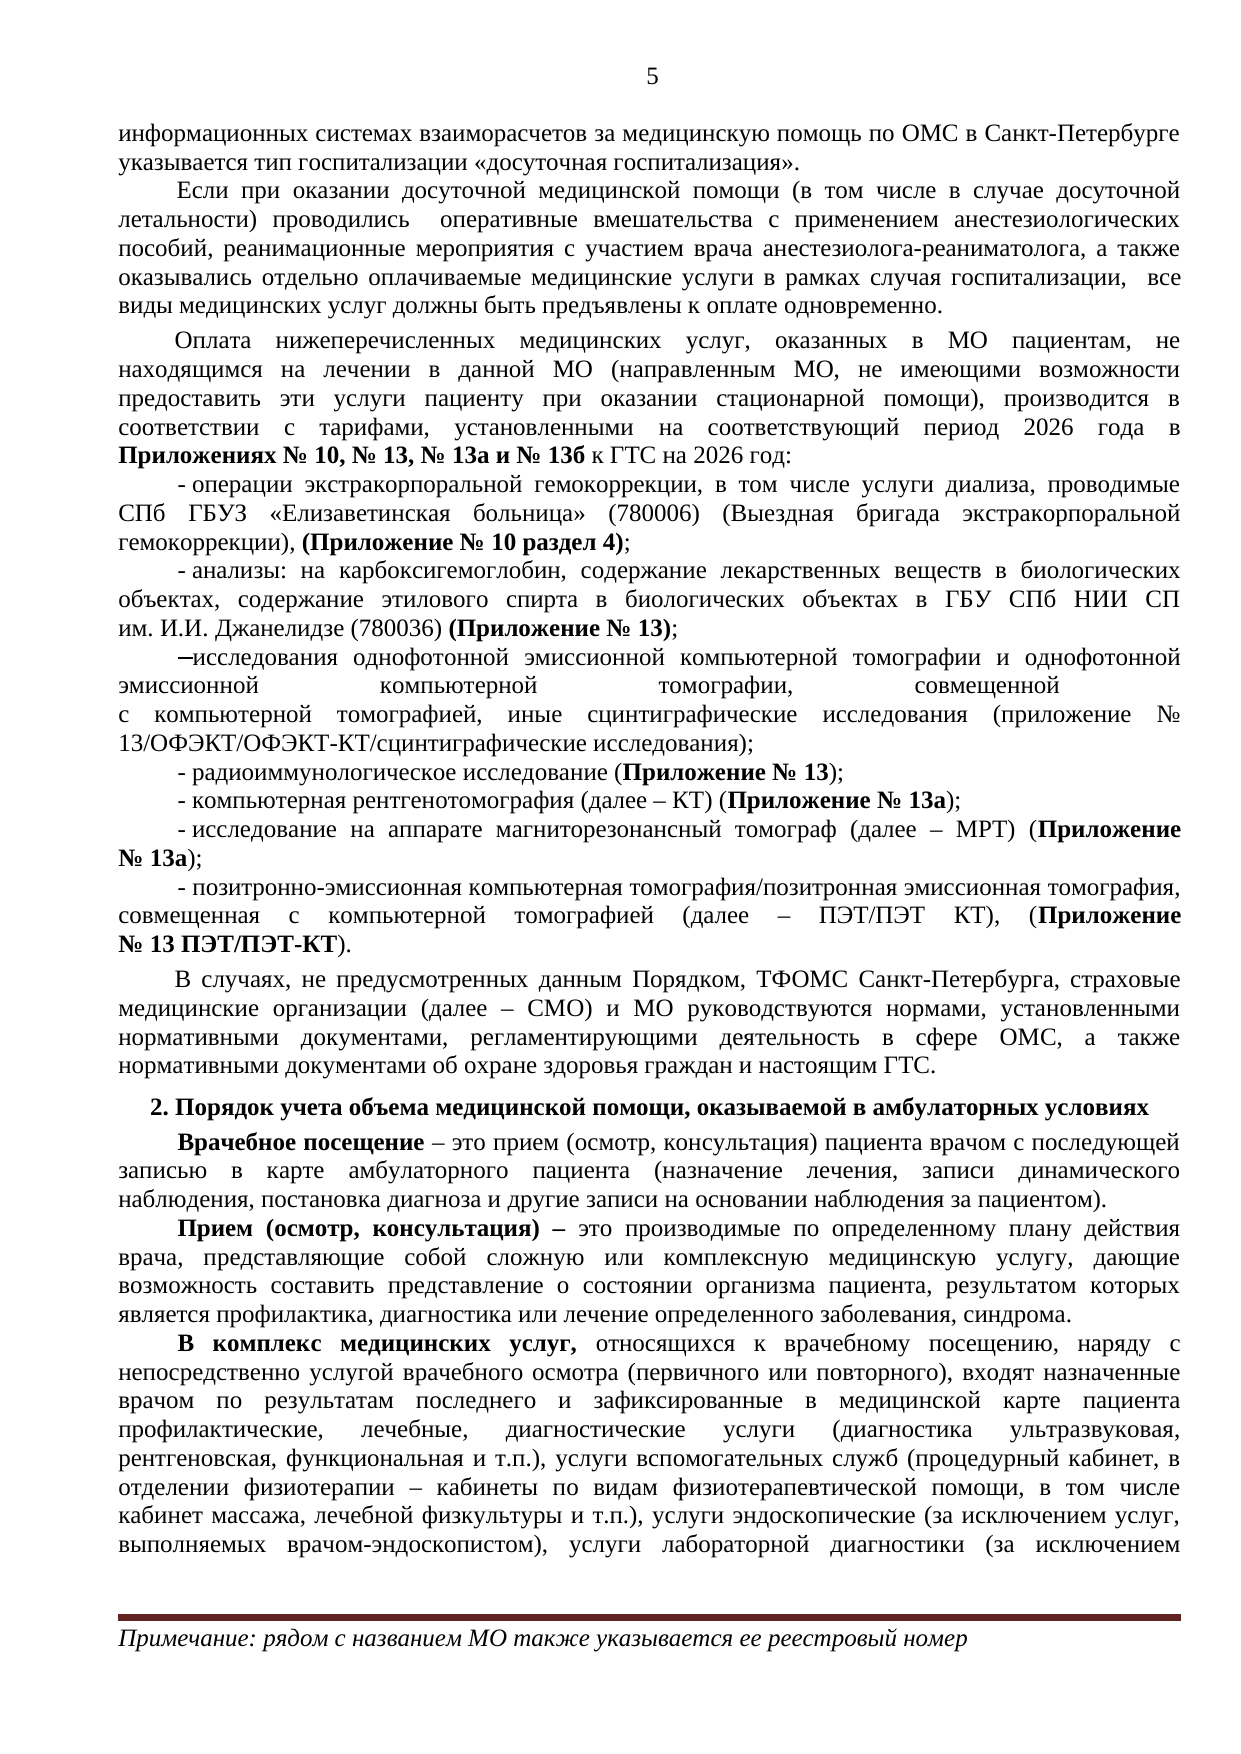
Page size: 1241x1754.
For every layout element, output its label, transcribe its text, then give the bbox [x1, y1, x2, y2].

text В случаях, не предусмотренных данным Порядком, ТФОМС Санкт-Петербурга, страховые медицинские организации (далее – СМО) и МО руководствуются нормами, установленными нормативными документами, регламентирующими деятельность в сфере ОМС, а также нормативными документами об охране здоровья граждан и настоящим ГТС. [118, 964, 1181, 1079]
text - анализы: на карбоксигемоглобин, содержание лекарственных веществ в биологических объектах, содержание этилового спирта в биологических объектах в ГБУ СПб НИИ СП им. И.И. Джанелидзе (780036) (Приложение № 13); [118, 556, 1181, 642]
text - операции экстракорпоральной гемокоррекции, в том числе услуги диализа, проводимые СПб ГБУЗ «Елизаветинская больница» (780006) (Выездная бригада экстракорпоральной гемокоррекции), (Приложение № 10 раздел 4); [118, 469, 1181, 556]
text Врачебное посещение – это прием (осмотр, консультация) пациента врачом с последующей записью в карте амбулаторного пациента (назначение лечения, записи динамического наблюдения, постановка диагноза и другие записи на основании наблюдения за пациентом). [118, 1127, 1181, 1213]
text - радиоиммунологическое исследование (Приложение № 13); [118, 757, 1181, 786]
text - компьютерная рентгенотомография (далее – КТ) (Приложение № 13а); [118, 786, 1181, 814]
text Прием (осмотр, консультация) – это производимые по определенному плану действия врача, представляющие собой сложную или комплексную медицинскую услугу, дающие возможность составить представление о состоянии организма пациента, результатом которых является профилактика, диагностика или лечение определенного заболевания, синдрома. [118, 1213, 1181, 1328]
text Оплата нижеперечисленных медицинских услуг, оказанных в МО пациентам, не находящимся на лечении в данной МО (направленным МО, не имеющими возможности предоставить эти услуги пациенту при оказании стационарной помощи), производится в соответствии с тарифами, установленными на соответствующий период 2026 года в Приложениях № 10, № 13, № 13а и № 13б к ГТС на 2026 год: [118, 326, 1181, 469]
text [118, 1328, 1181, 1558]
text Если при оказании досуточной медицинской помощи (в том числе в случае досуточной летальности) проводились оперативные вмешательства с применением анестезиологических пособий, реанимационные мероприятия с участием врача анестезиолога-реаниматолога, а также оказывались отдельно оплачиваемые медицинские услуги в рамках случая госпитализации, все виды медицинских услуг должны быть предъявлены к оплате одновременно. [118, 176, 1181, 319]
text - позитронно-эмиссионная компьютерная томография/позитронная эмиссионная томография, совмещенная с компьютерной томографией (далее – ПЭТ/ПЭТ КТ), (Приложение № 13 ПЭТ/ПЭТ-КТ). [118, 872, 1181, 958]
text 2. Порядок учета объема медицинской помощи, оказываемой в амбулаторных условиях [118, 1092, 1181, 1121]
text исследования однофотонной эмиссионной компьютерной томографии и однофотонной эмиссионной компьютерной томографии, совмещенной с компьютерной томографией, иные сцинтиграфические исследования (приложение № 13/ОФЭКТ/ОФЭКТ-КТ/сцинтиграфические исследования); [118, 642, 1181, 757]
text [118, 118, 1181, 176]
text - исследование на аппарате магниторезонансный томограф (далее – МРТ) (Приложение № 13а); [118, 814, 1181, 872]
